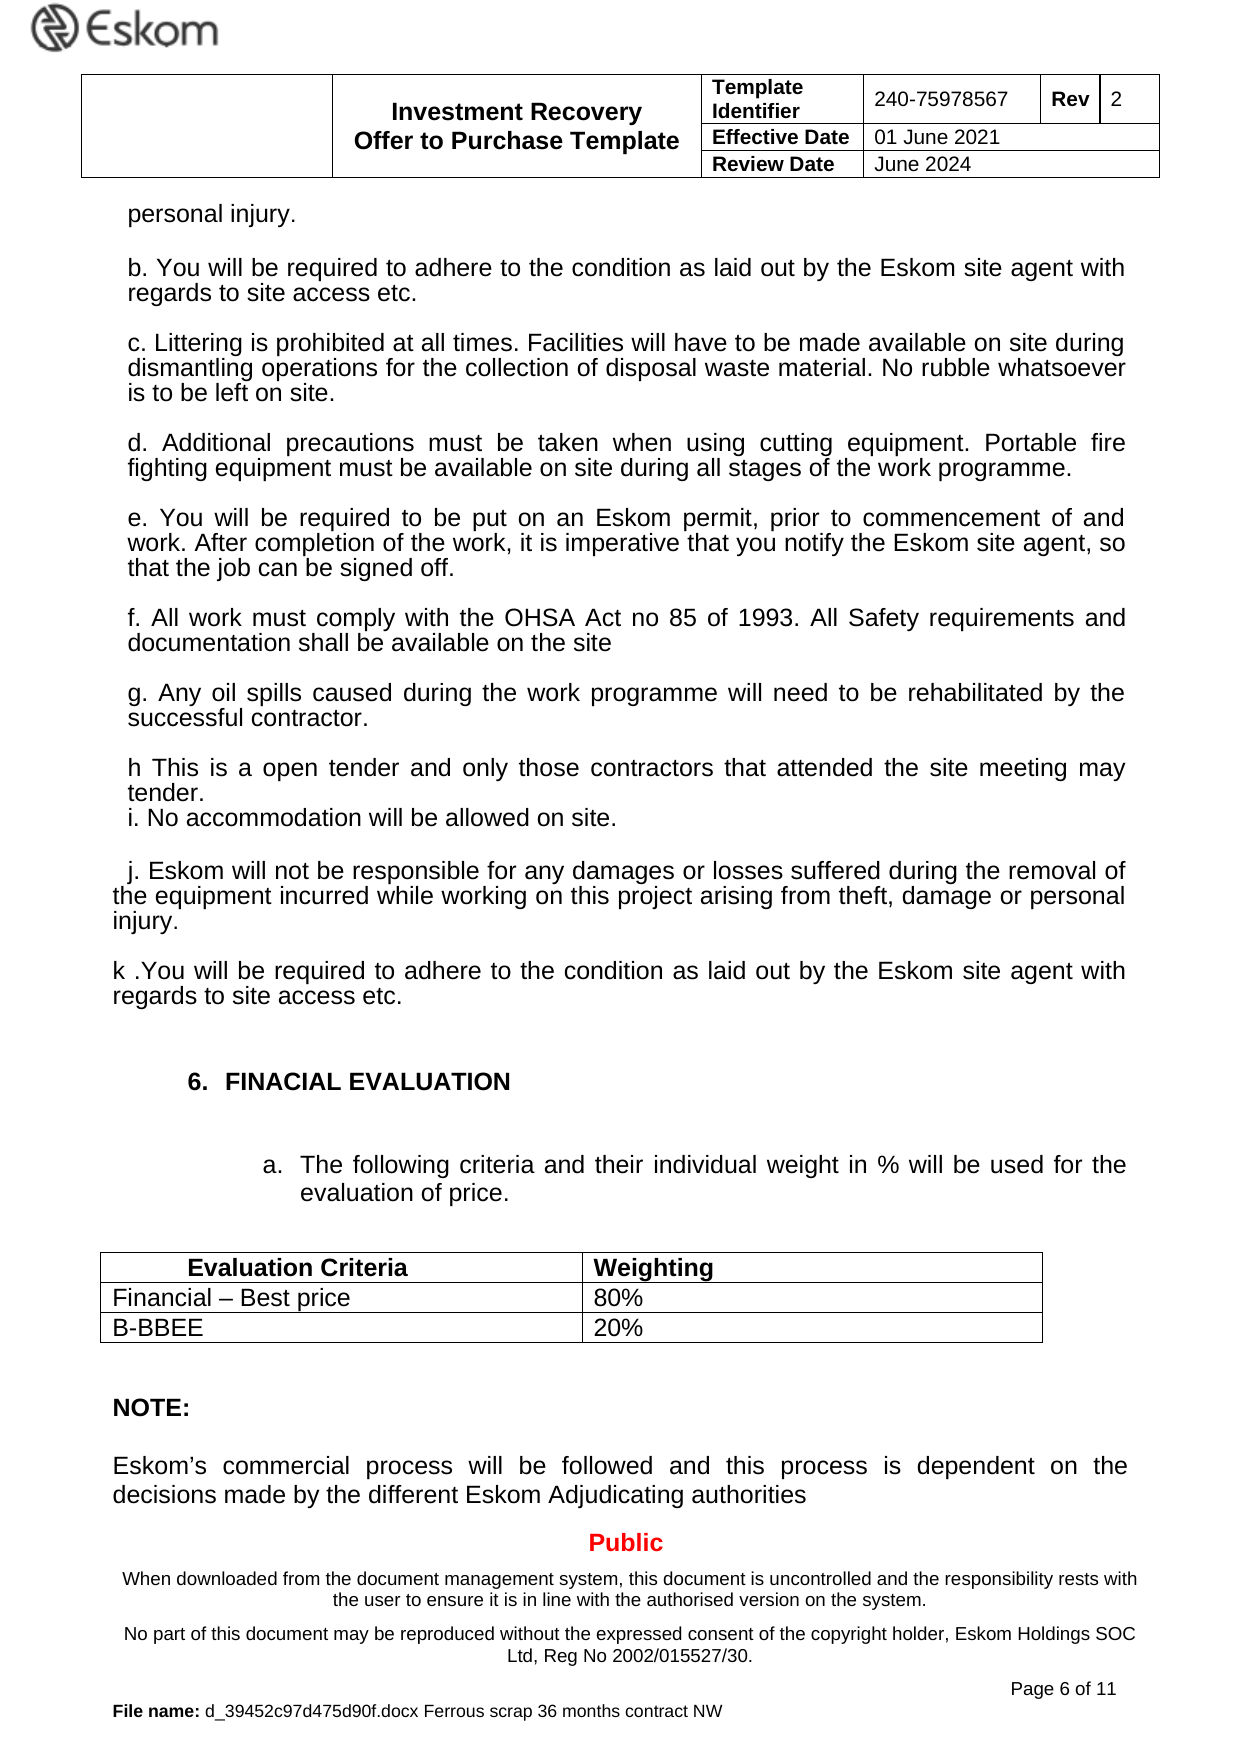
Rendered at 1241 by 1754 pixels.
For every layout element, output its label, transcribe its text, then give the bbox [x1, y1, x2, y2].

text d. Additional precautions must be taken when using cutting equipment. Portable fire fighting equipment must be available on site during all stages of the work programme. [127, 431, 1128, 481]
table_header Weighting [583, 1253, 1042, 1282]
text k .You will be required to adhere to the condition as laid out by the Eskom site agent with regards to site access etc. [112, 960, 1128, 1010]
table_cell B-BBEE [101, 1313, 582, 1342]
list The following criteria and their individual weight in % will be used for the evaluation of price. [262, 1150, 1128, 1207]
table_cell 80% [583, 1283, 1042, 1312]
text b. You will be required to adhere to the condition as laid out by the Eskom site agent with regards to site access etc. [127, 256, 1128, 306]
text h This is a open tender and only those contractors that attended the site meeting may tender. [127, 756, 1128, 806]
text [127, 202, 1128, 227]
text j. Eskom will not be responsible for any damages or losses suffered during the removal of the equipment incurred while working on this project arising from theft, damage or personal injury. [112, 860, 1128, 935]
text i. No accommodation will be allowed on site. [127, 806, 1128, 831]
text c. Littering is prohibited at all times. Facilities will have to be made available on site during dismantling operations for the collection of disposal waste material. No rubble whatsoever is to be left on site. [127, 331, 1128, 406]
text Eskom’s commercial process will be followed and this process is dependent on the decisions made by the different Eskom Adjudicating authorities [112, 1451, 1130, 1508]
text f. All work must comply with the OHSA Act no 85 of 1993. All Safety requirements and documentation shall be available on the site [127, 606, 1128, 656]
table_cell 20% [583, 1313, 1042, 1342]
text e. You will be required to be put on an Eskom permit, prior to commencement of and work. After completion of the work, it is imperative that you notify the Eskom site agent, so that the job can be signed off. [127, 506, 1128, 581]
table_header Evaluation Criteria [101, 1253, 582, 1282]
text NOTE: [112, 1393, 1130, 1422]
list FINACIAL EVALUATION [187, 1067, 1128, 1096]
text g. Any oil spills caused during the work programme will need to be rehabilitated by the successful contractor. [127, 681, 1128, 731]
table_cell Financial – Best price [101, 1283, 582, 1312]
